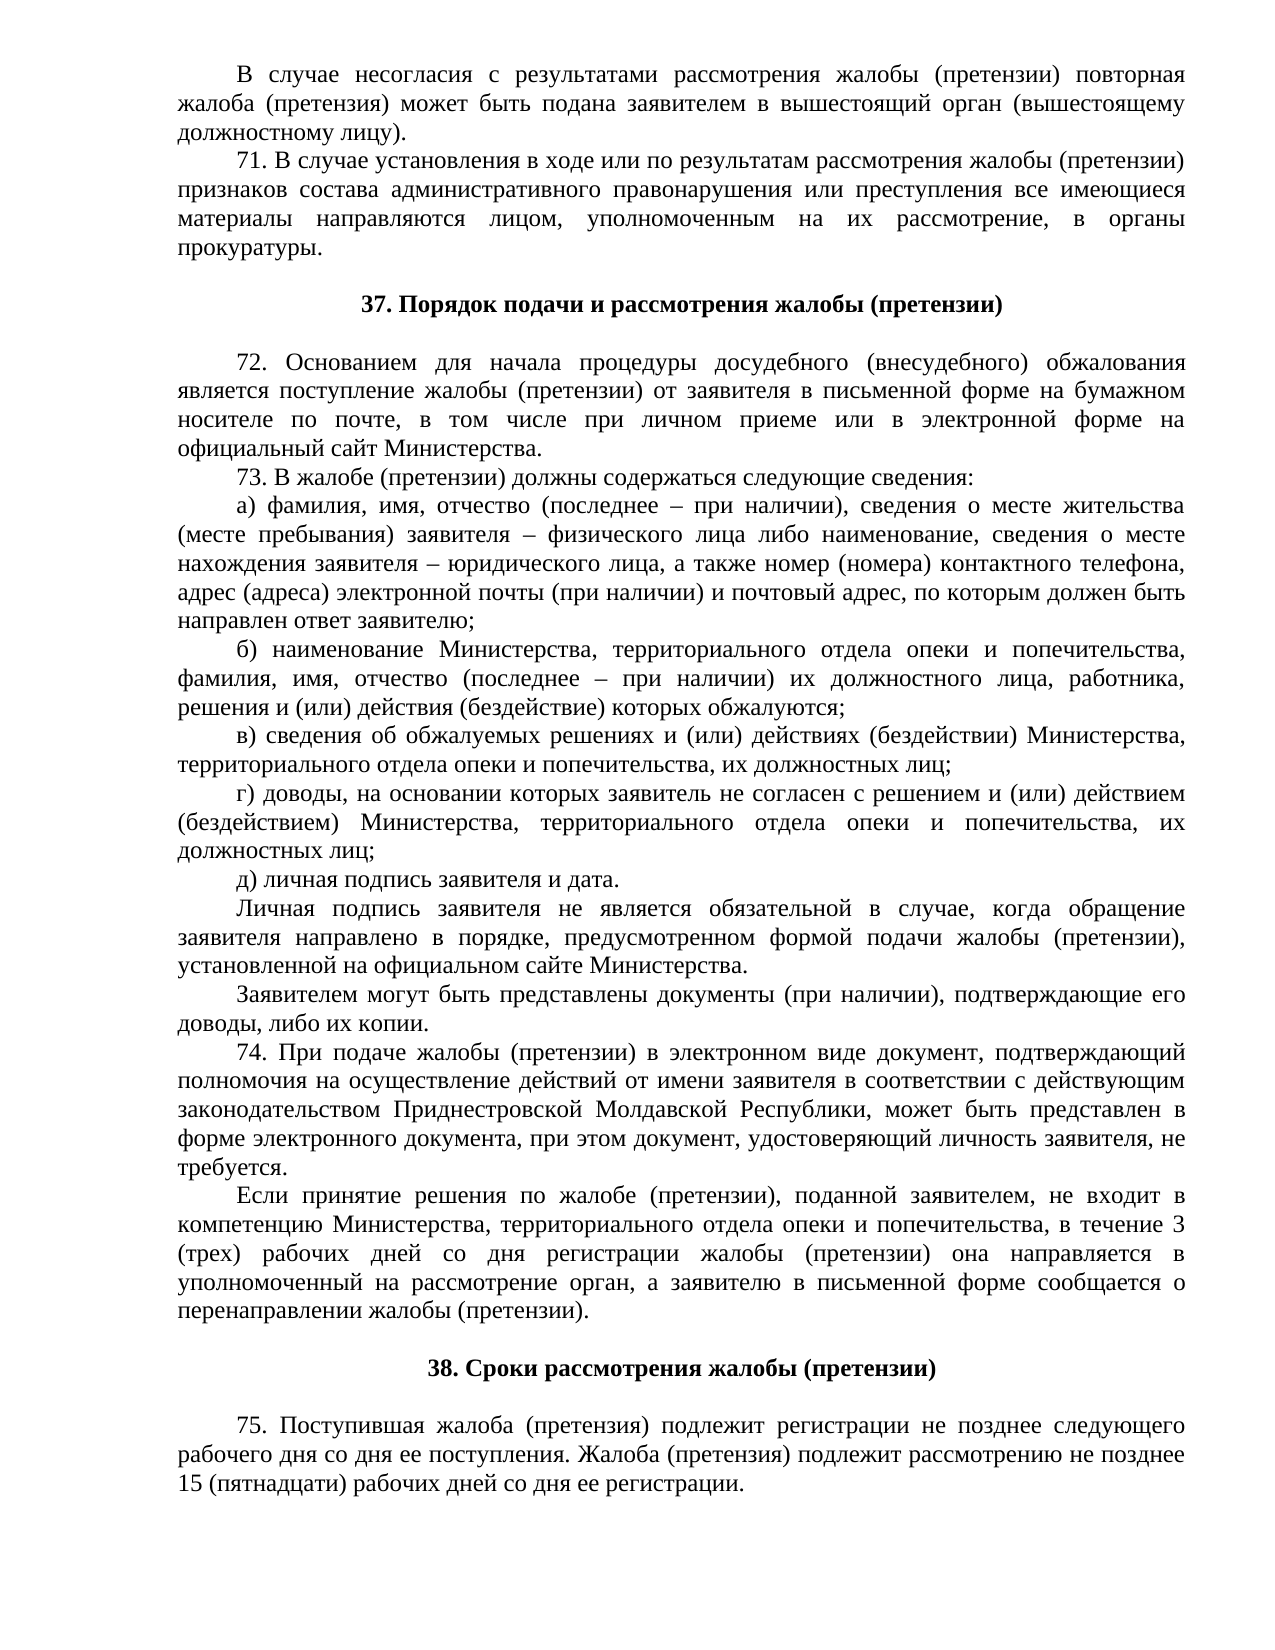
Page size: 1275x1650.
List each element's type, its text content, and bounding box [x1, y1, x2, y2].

text а) фамилия, имя, отчество (последнее – при наличии), сведения о месте жительства (месте пребывания) заявителя – физического лица либо наименование, сведения о месте нахождения заявителя – юридического лица, а также номер (номера) контактного телефона, адрес (адреса) электронной почты (при наличии) и почтовый адрес, по которым должен быть направлен ответ заявителю; [177, 490, 1186, 634]
text 72. Основанием для начала процедуры досудебного (внесудебного) обжалования является поступление жалобы (претензии) от заявителя в письменной форме на бумажном носителе по почте, в том числе при личном приеме или в электронной форме на официальный сайт Министерства. [177, 347, 1186, 462]
text б) наименование Министерства, территориального отдела опеки и попечительства, фамилия, имя, отчество (последнее – при наличии) их должностного лица, работника, решения и (или) действия (бездействие) которых обжалуются; [177, 634, 1186, 720]
text 73. В жалобе (претензии) должны содержаться следующие сведения: [177, 462, 1186, 490]
text Если принятие решения по жалобе (претензии), поданной заявителем, не входит в компетенцию Министерства, территориального отдела опеки и попечительства, в течение 3 (трех) рабочих дней со дня регистрации жалобы (претензии) она направляется в уполномоченный на рассмотрение орган, а заявителю в письменной форме сообщается о перенаправлении жалобы (претензии). [177, 1180, 1186, 1324]
text 71. В случае установления в ходе или по результатам рассмотрения жалобы (претензии) признаков состава административного правонарушения или преступления все имеющиеся материалы направляются лицом, уполномоченным на их рассмотрение, в органы прокуратуры. [177, 145, 1186, 260]
text 75. Поступившая жалоба (претензия) подлежит регистрации не позднее следующего рабочего дня со дня ее поступления. Жалоба (претензия) подлежит рассмотрению не позднее 15 (пятнадцати) рабочих дней со дня ее регистрации. [177, 1410, 1186, 1497]
text 37. Порядок подачи и рассмотрения жалобы (претензии) [177, 289, 1186, 318]
text 38. Сроки рассмотрения жалобы (претензии) [177, 1353, 1186, 1382]
text 74. При подаче жалобы (претензии) в электронном виде документ, подтверждающий полномочия на осуществление действий от имени заявителя в соответствии с действующим законодательством Приднестровской Молдавской Республики, может быть представлен в форме электронного документа, при этом документ, удостоверяющий личность заявителя, не требуется. [177, 1037, 1186, 1180]
text В случае несогласия с результатами рассмотрения жалобы (претензии) повторная жалоба (претензия) может быть подана заявителем в вышестоящий орган (вышестоящему должностному лицу). [177, 59, 1186, 145]
text Заявителем могут быть представлены документы (при наличии), подтверждающие его доводы, либо их копии. [177, 979, 1186, 1037]
text Личная подпись заявителя не является обязательной в случае, когда обращение заявителя направлено в порядке, предусмотренном формой подачи жалобы (претензии), установленной на официальном сайте Министерства. [177, 893, 1186, 979]
text в) сведения об обжалуемых решениях и (или) действиях (бездействии) Министерства, территориального отдела опеки и попечительства, их должностных лиц; [177, 720, 1186, 778]
text д) личная подпись заявителя и дата. [177, 864, 1186, 893]
text г) доводы, на основании которых заявитель не согласен с решением и (или) действием (бездействием) Министерства, территориального отдела опеки и попечительства, их должностных лиц; [177, 778, 1186, 864]
